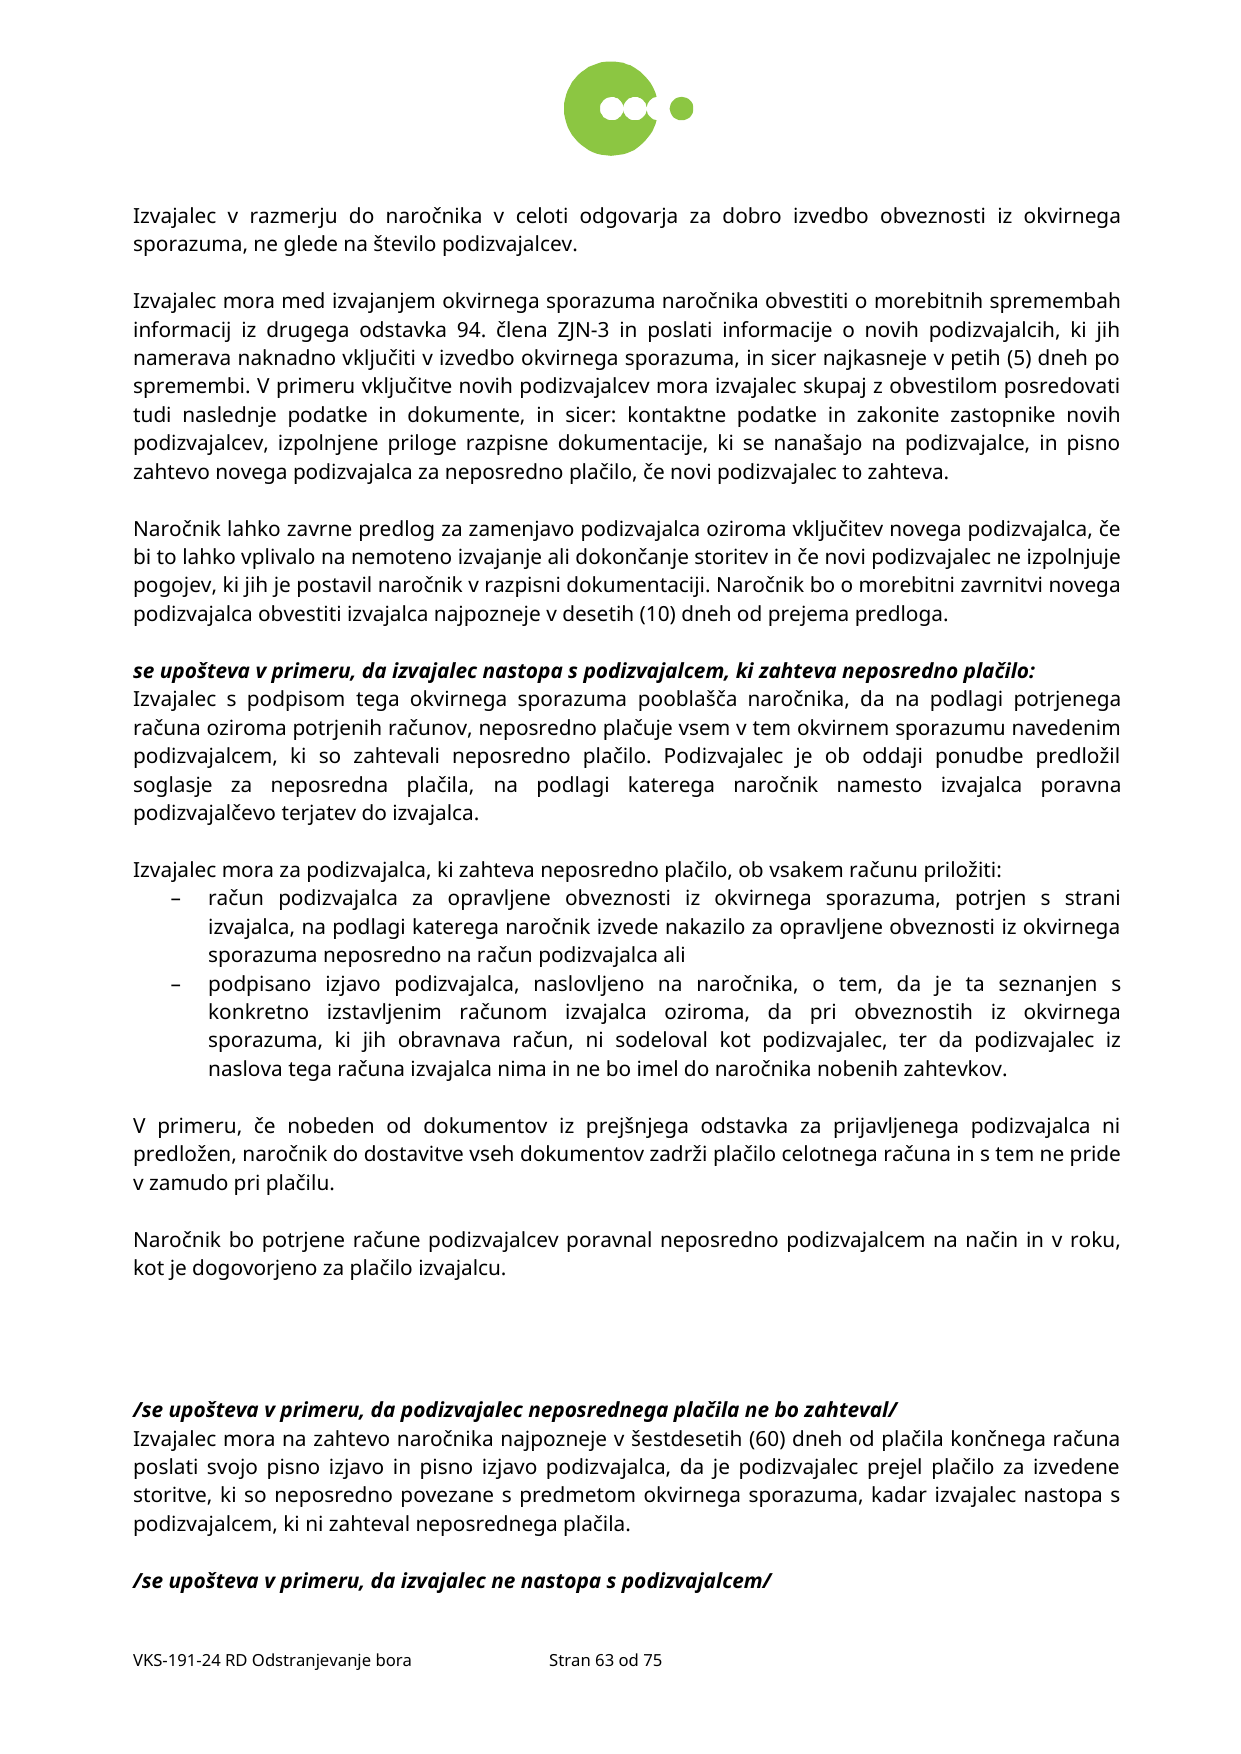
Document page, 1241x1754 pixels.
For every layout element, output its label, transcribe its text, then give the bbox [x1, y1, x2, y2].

text Izvajalec mora za podizvajalca, ki zahteva neposredno plačilo, ob vsakem računu priložiti: [133, 855, 1122, 883]
text /se upošteva v primeru, da podizvajalec neposrednega plačila ne bo zahteval/ [133, 1395, 1122, 1424]
text /se upošteva v primeru, da izvajalec ne nastopa s podizvajalcem/ [133, 1566, 1122, 1594]
text Izvajalec v razmerju do naročnika v celoti odgovarja za dobro izvedbo obveznosti iz okvirnega sporazuma, ne glede na število podizvajalcev. [133, 201, 1122, 258]
text Naročnik lahko zavrne predlog za zamenjavo podizvajalca oziroma vključitev novega podizvajalca, če bi to lahko vplivalo na nemoteno izvajanje ali dokončanje storitev in če novi podizvajalec ne izpolnjuje pogojev, ki jih je postavil naročnik v razpisni dokumentaciji. Naročnik bo o morebitni zavrnitvi novega podizvajalca obvestiti izvajalca najpozneje v desetih (10) dneh od prejema predloga. [133, 514, 1122, 627]
text Izvajalec mora med izvajanjem okvirnega sporazuma naročnika obvestiti o morebitnih spremembah informacij iz drugega odstavka 94. člena ZJN-3 in poslati informacije o novih podizvajalcih, ki jih namerava naknadno vključiti v izvedbo okvirnega sporazuma, in sicer najkasneje v petih (5) dneh po spremembi. V primeru vključitve novih podizvajalcev mora izvajalec skupaj z obvestilom posredovati tudi naslednje podatke in dokumente, in sicer: kontaktne podatke in zakonite zastopnike novih podizvajalcev, izpolnjene priloge razpisne dokumentacije, ki se nanašajo na podizvajalce, in pisno zahtevo novega podizvajalca za neposredno plačilo, če novi podizvajalec to zahteva. [133, 286, 1122, 485]
text Naročnik bo potrjene račune podizvajalcev poravnal neposredno podizvajalcem na način in v roku, kot je dogovorjeno za plačilo izvajalcu. [133, 1225, 1122, 1282]
text se upošteva v primeru, da izvajalec nastopa s podizvajalcem, ki zahteva neposredno plačilo: [133, 656, 1122, 684]
list račun podizvajalca za opravljene obveznosti iz okvirnega sporazuma, potrjen s strani izvajalca, na podlagi katerega naročnik izvede nakazilo za opravljene obveznosti iz okvirnega sporazuma neposredno na račun podizvajalca ali [170, 883, 1122, 969]
list podpisano izjavo podizvajalca, naslovljeno na naročnika, o tem, da je ta seznanjen s konkretno izstavljenim računom izvajalca oziroma, da pri obveznostih iz okvirnega sporazuma, ki jih obravnava račun, ni sodeloval kot podizvajalec, ter da podizvajalec iz naslova tega računa izvajalca nima in ne bo imel do naročnika nobenih zahtevkov. [170, 969, 1122, 1082]
text Izvajalec mora na zahtevo naročnika najpozneje v šestdesetih (60) dneh od plačila končnega računa poslati svojo pisno izjavo in pisno izjavo podizvajalca, da je podizvajalec prejel plačilo za izvedene storitve, ki so neposredno povezane s predmetom okvirnega sporazuma, kadar izvajalec nastopa s podizvajalcem, ki ni zahteval neposrednega plačila. [133, 1424, 1122, 1537]
text Izvajalec s podpisom tega okvirnega sporazuma pooblašča naročnika, da na podlagi potrjenega računa oziroma potrjenih računov, neposredno plačuje vsem v tem okvirnem sporazumu navedenim podizvajalcem, ki so zahtevali neposredno plačilo. Podizvajalec je ob oddaji ponudbe predložil soglasje za neposredna plačila, na podlagi katerega naročnik namesto izvajalca poravna podizvajalčevo terjatev do izvajalca. [133, 684, 1122, 827]
text V primeru, če nobeden od dokumentov iz prejšnjega odstavka za prijavljenega podizvajalca ni predložen, naročnik do dostavitve vseh dokumentov zadrži plačilo celotnega računa in s tem ne pride v zamudo pri plačilu. [133, 1111, 1122, 1196]
